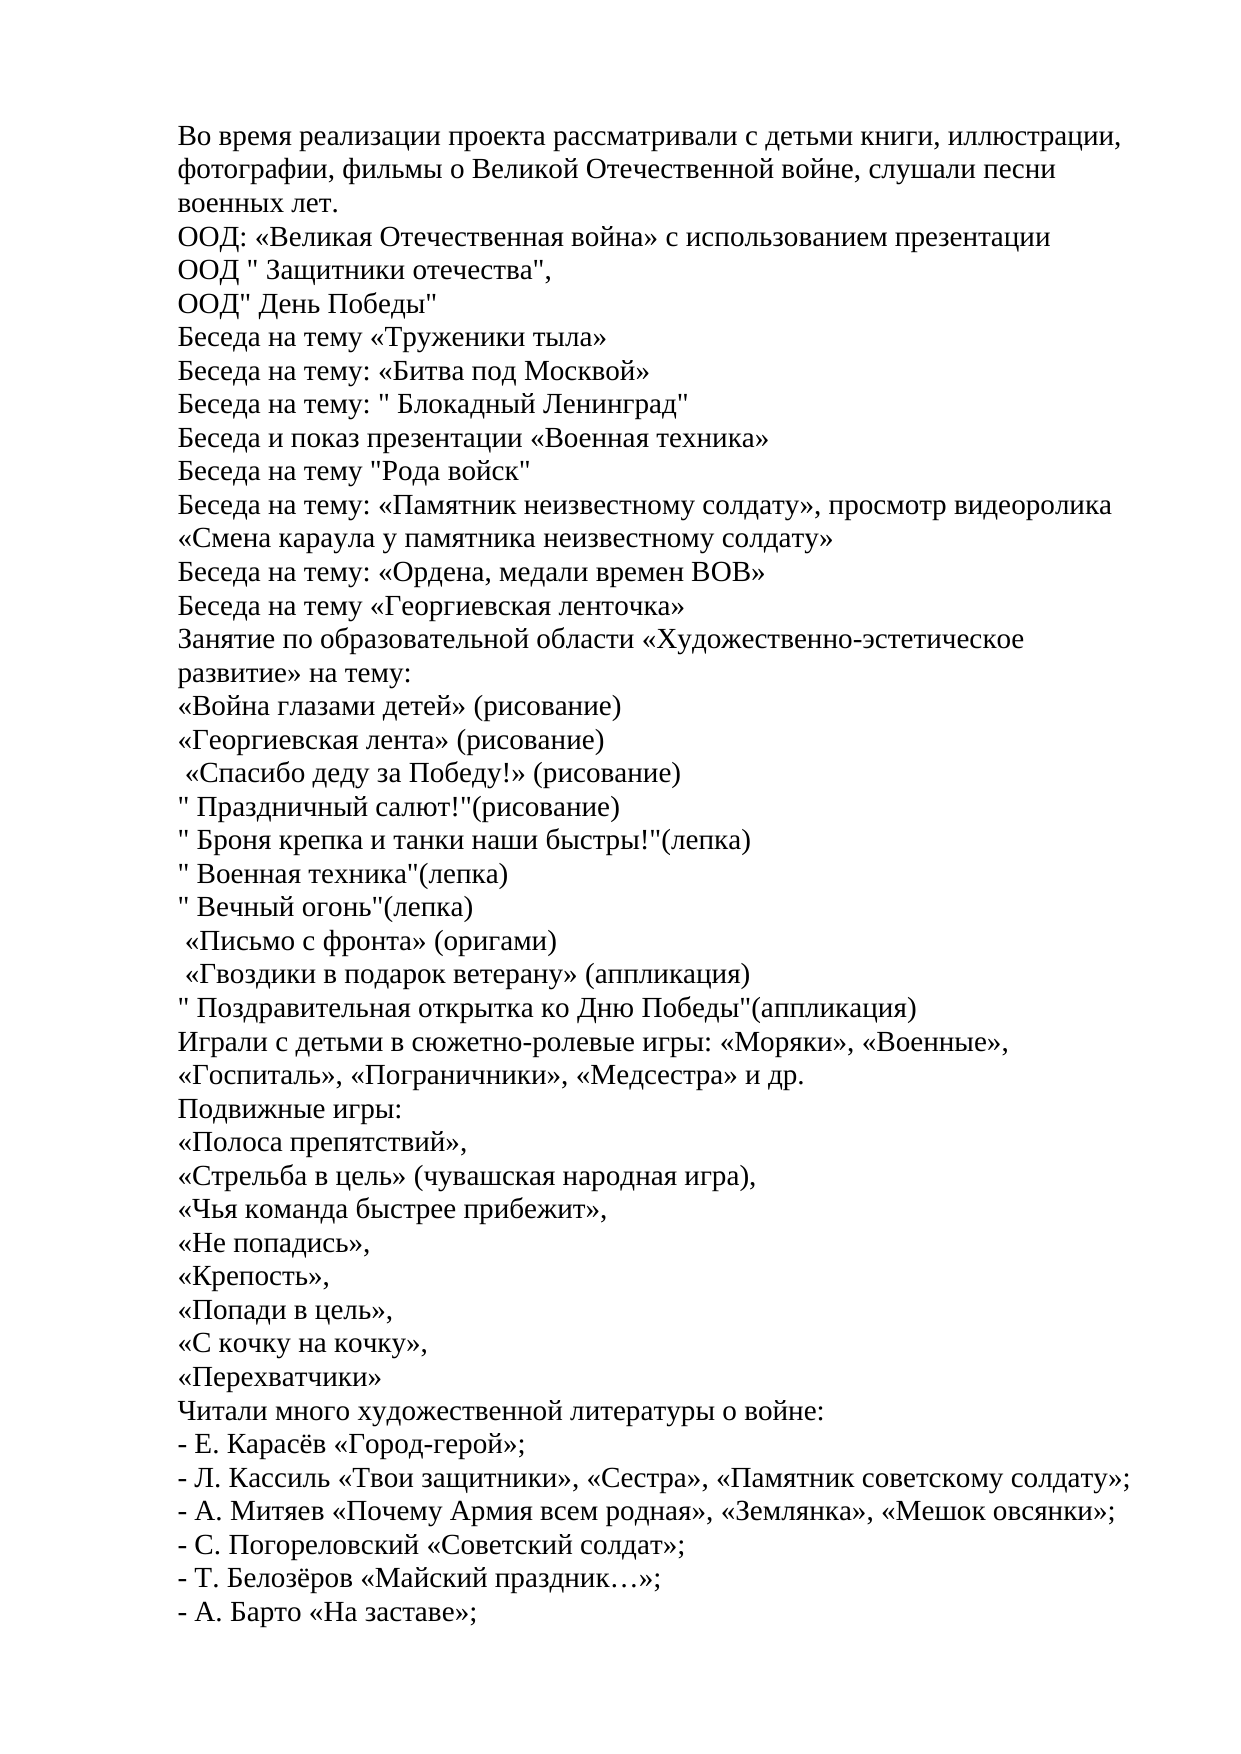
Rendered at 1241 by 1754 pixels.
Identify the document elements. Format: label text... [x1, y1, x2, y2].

text «Чья команда быстрее прибежит», [177, 1191, 1152, 1225]
text Играли с детьми в сюжетно-ролевые игры: «Моряки», «Военные», «Госпиталь», «Пограничники», «Медсестра» и др. [177, 1024, 1152, 1091]
text Беседа и показ презентации «Военная техника» [177, 420, 1152, 453]
text " Поздравительная открытка ко Дню Победы"(аппликация) [177, 990, 1152, 1024]
text ООД: «Великая Отечественная война» с использованием презентации [177, 219, 1152, 252]
text - Е. Карасёв «Город-герой»; [177, 1426, 1152, 1460]
text «Перехватчики» [177, 1359, 1152, 1393]
text Читали много художественной литературы о войне: [177, 1393, 1152, 1426]
text «С кочку на кочку», [177, 1326, 1152, 1359]
text «Спасибо деду за Победу!» (рисование) [177, 755, 1152, 789]
text - А. Барто «На заставе»; [177, 1594, 1152, 1627]
text Беседа на тему «Георгиевская ленточка» [177, 588, 1152, 621]
text " Броня крепка и танки наши быстры!"(лепка) [177, 822, 1152, 856]
text Занятие по образовательной области «Художественно-эстетическое развитие» на тему: [177, 621, 1152, 688]
text " Праздничный салют!"(рисование) [177, 789, 1152, 822]
text Беседа на тему: " Блокадный Ленинград" [177, 386, 1152, 420]
text «Крепость», [177, 1258, 1152, 1292]
text «Не попадись», [177, 1225, 1152, 1258]
text «Война глазами детей» (рисование) [177, 688, 1152, 722]
text ООД" День Победы" [177, 286, 1152, 319]
text Беседа на тему «Труженики тыла» [177, 319, 1152, 353]
text «Письмо с фронта» (оригами) [177, 923, 1152, 957]
text - Т. Белозёров «Майский праздник…»; [177, 1560, 1152, 1594]
text Во время реализации проекта рассматривали с детьми книги, иллюстрации, фотографии, фильмы о Великой Отечественной войне, слушали песни военных лет. [177, 118, 1152, 219]
text " Военная техника"(лепка) [177, 856, 1152, 889]
text Подвижные игры: [177, 1091, 1152, 1124]
text - С. Погореловский «Советский солдат»; [177, 1527, 1152, 1560]
text «Попади в цель», [177, 1292, 1152, 1326]
text Беседа на тему: «Памятник неизвестному солдату», просмотр видеоролика «Смена караула у памятника неизвестному солдату» [177, 487, 1152, 554]
text «Гвоздики в подарок ветерану» (аппликация) [177, 957, 1152, 990]
text Беседа на тему "Рода войск" [177, 453, 1152, 487]
text «Георгиевская лента» (рисование) [177, 722, 1152, 755]
text - А. Митяев «Почему Армия всем родная», «Землянка», «Мешок овсянки»; [177, 1493, 1152, 1527]
text «Стрельба в цель» (чувашская народная игра), [177, 1158, 1152, 1191]
text Беседа на тему: «Ордена, медали времен ВОВ» [177, 554, 1152, 588]
text - Л. Кассиль «Твои защитники», «Сестра», «Памятник советскому солдату»; [177, 1460, 1152, 1493]
text «Полоса препятствий», [177, 1124, 1152, 1158]
text Беседа на тему: «Битва под Москвой» [177, 353, 1152, 386]
text ООД " Защитники отечества", [177, 252, 1152, 286]
text " Вечный огонь"(лепка) [177, 889, 1152, 923]
